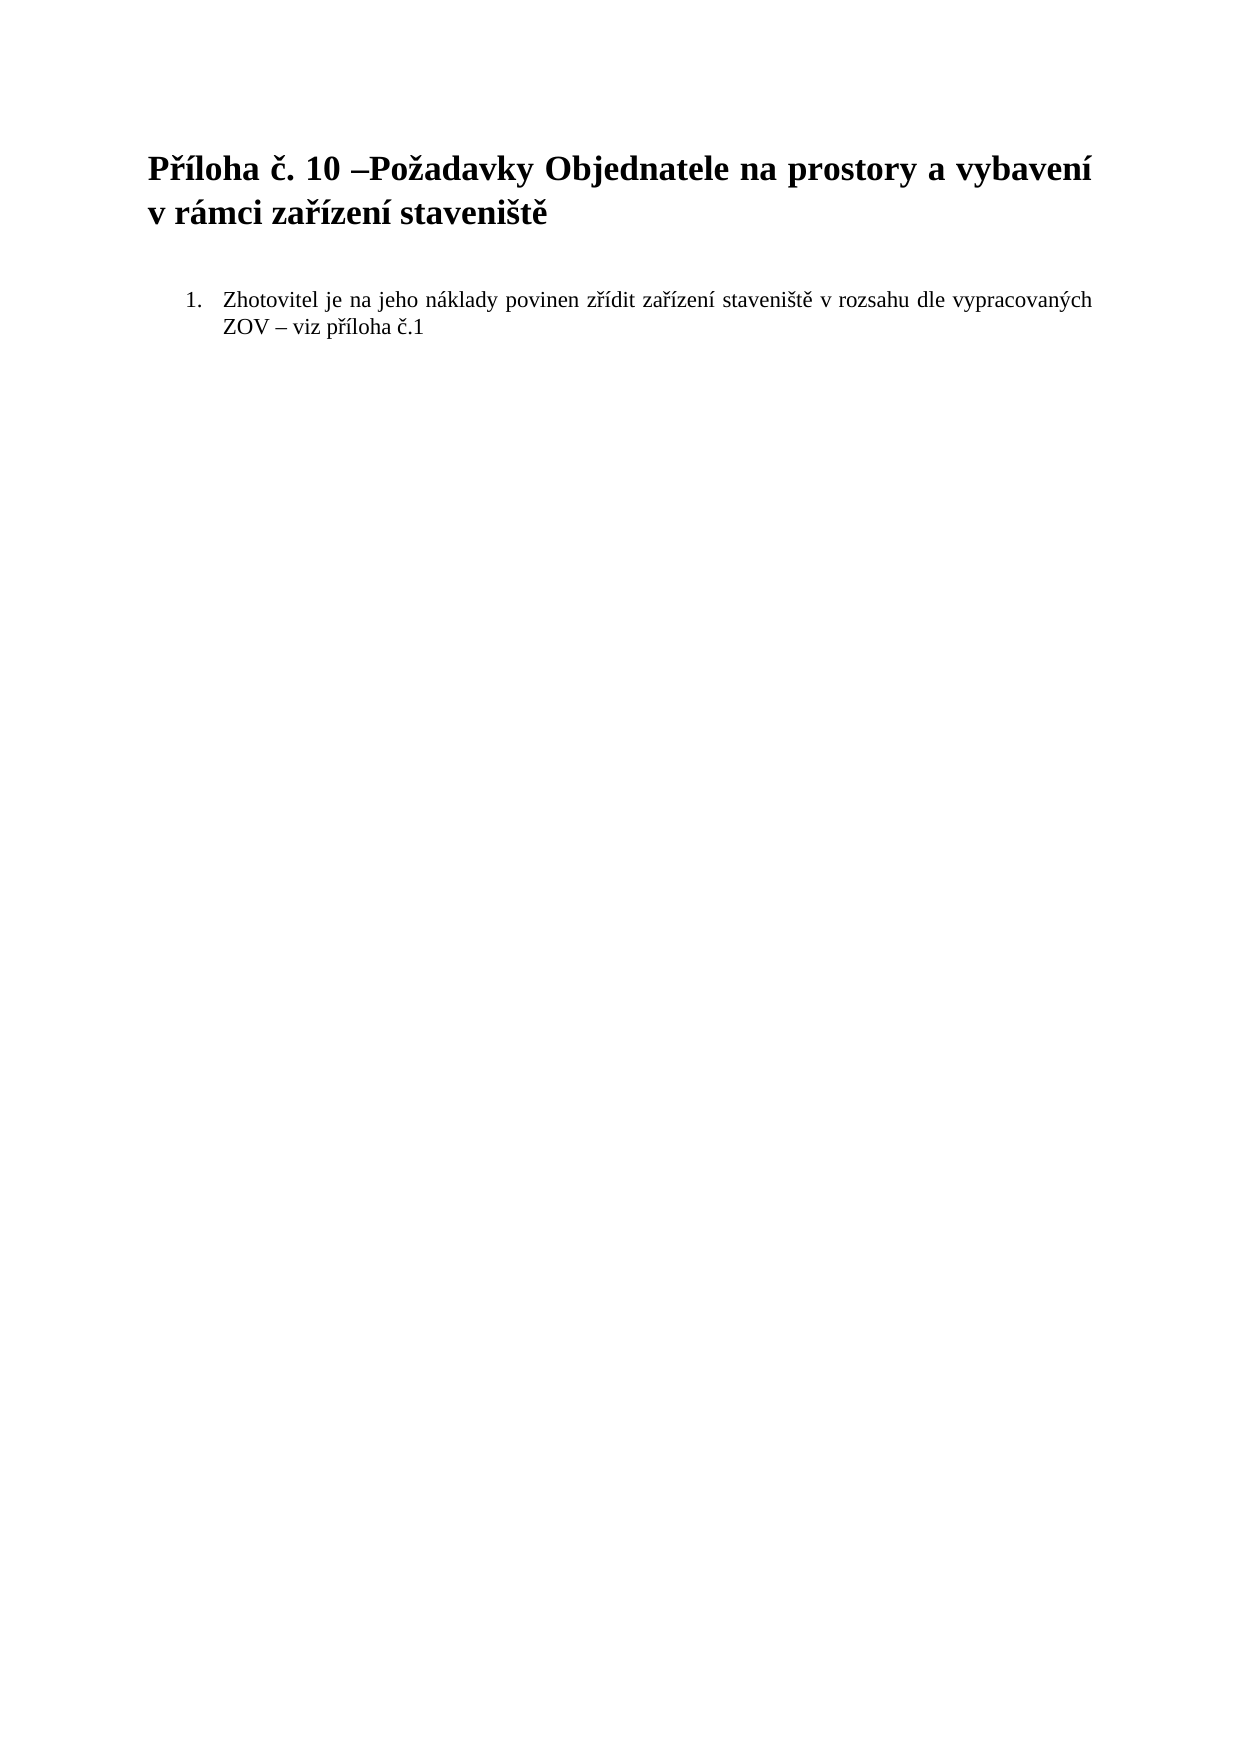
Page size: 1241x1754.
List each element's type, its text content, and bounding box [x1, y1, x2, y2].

list Zhotovitel je na jeho náklady povinen zřídit zařízení staveniště v rozsahu dle vypracovaných ZOV – viz příloha č.1 [185, 286, 1093, 339]
text Příloha č. 10 –Požadavky Objednatele na prostory a vybavení v rámci zařízení staveniště [148, 148, 1093, 232]
